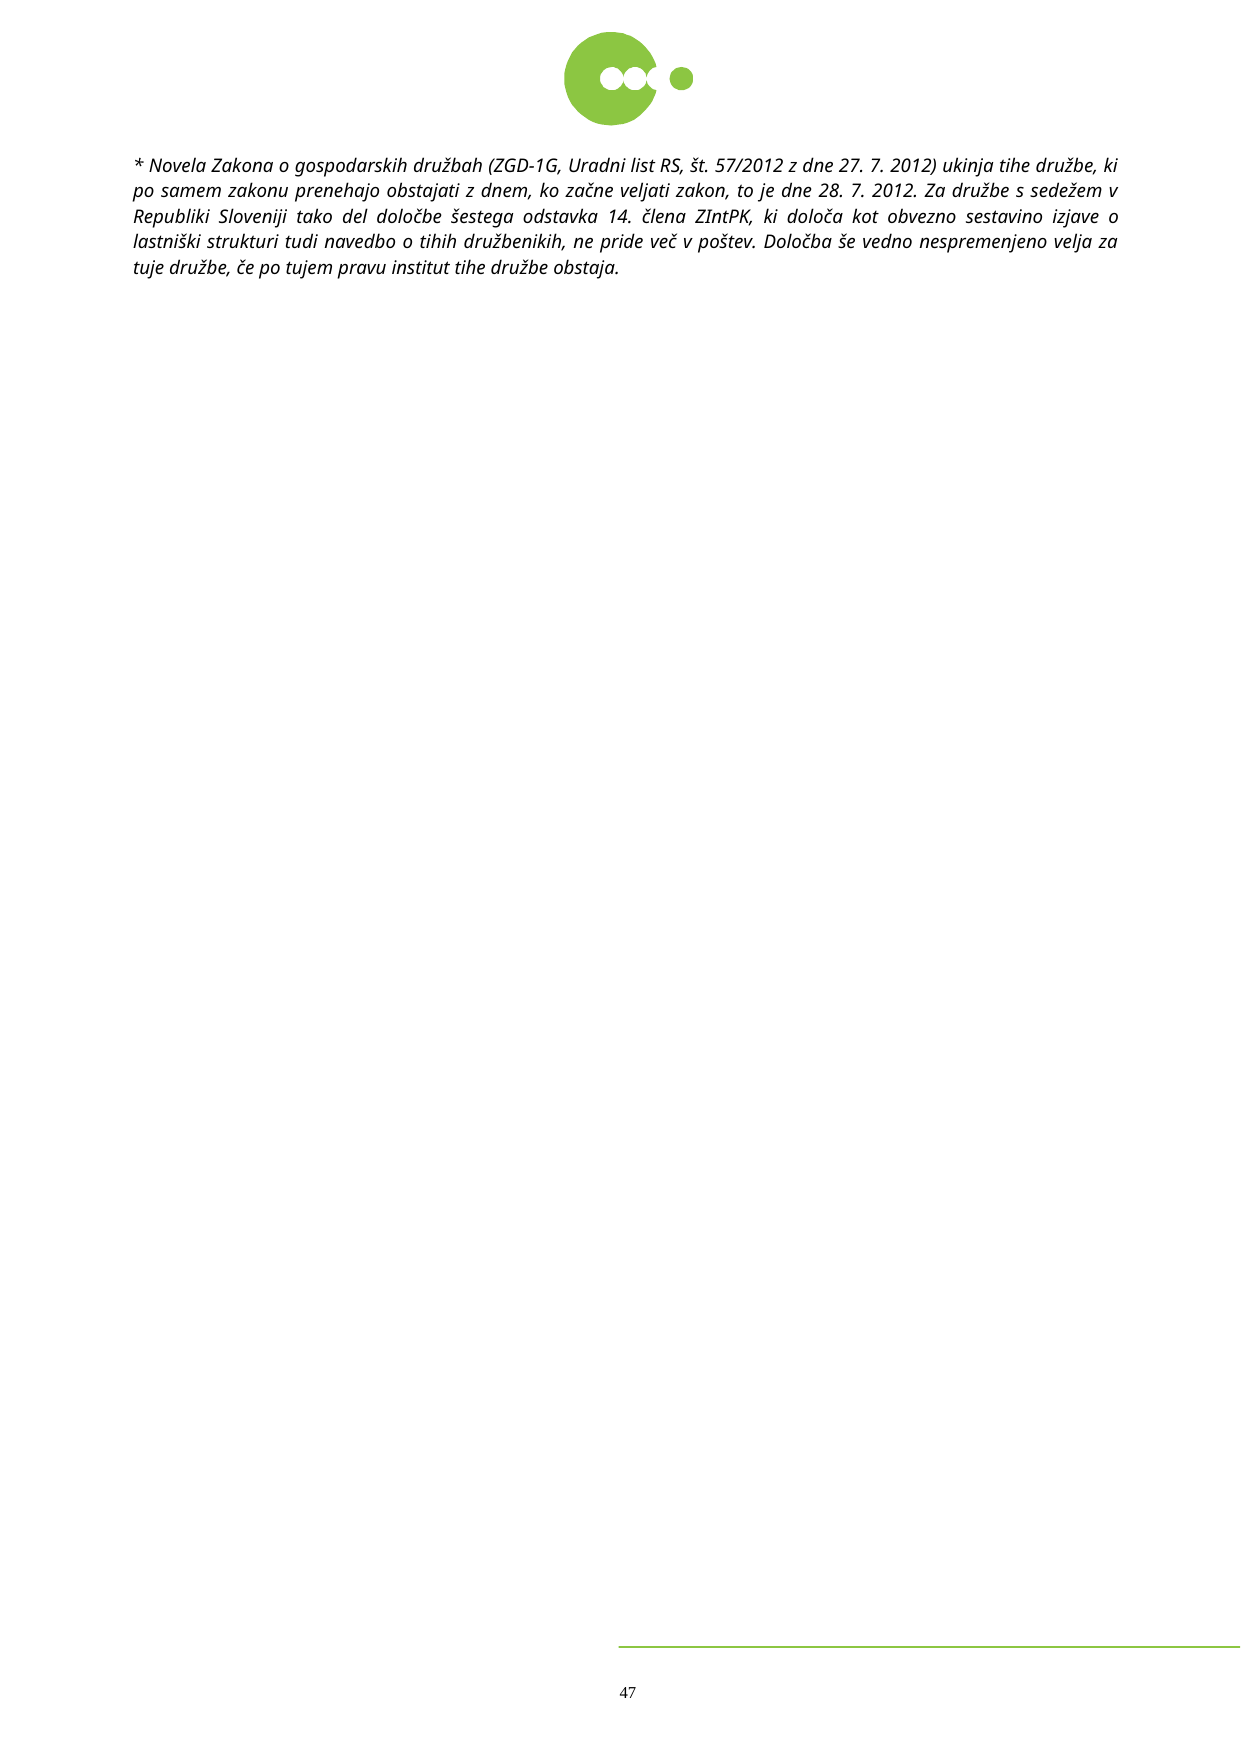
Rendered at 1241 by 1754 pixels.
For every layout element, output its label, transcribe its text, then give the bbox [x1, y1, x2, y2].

text * Novela Zakona o gospodarskih družbah (ZGD-1G, Uradni list RS, št. 57/2012 z dne 27. 7. 2012) ukinja tihe družbe, ki po samem zakonu prenehajo obstajati z dnem, ko začne veljati zakon, to je dne 28. 7. 2012. Za družbe s sedežem v Republiki Sloveniji tako del določbe šestega odstavka 14. člena ZIntPK, ki določa kot obvezno sestavino izjave o lastniški strukturi tudi navedbo o tihih družbenikih, ne pride več v poštev. Določba še vedno nespremenjeno velja za tuje družbe, če po tujem pravu institut tihe družbe obstaja. [133, 152, 1122, 280]
